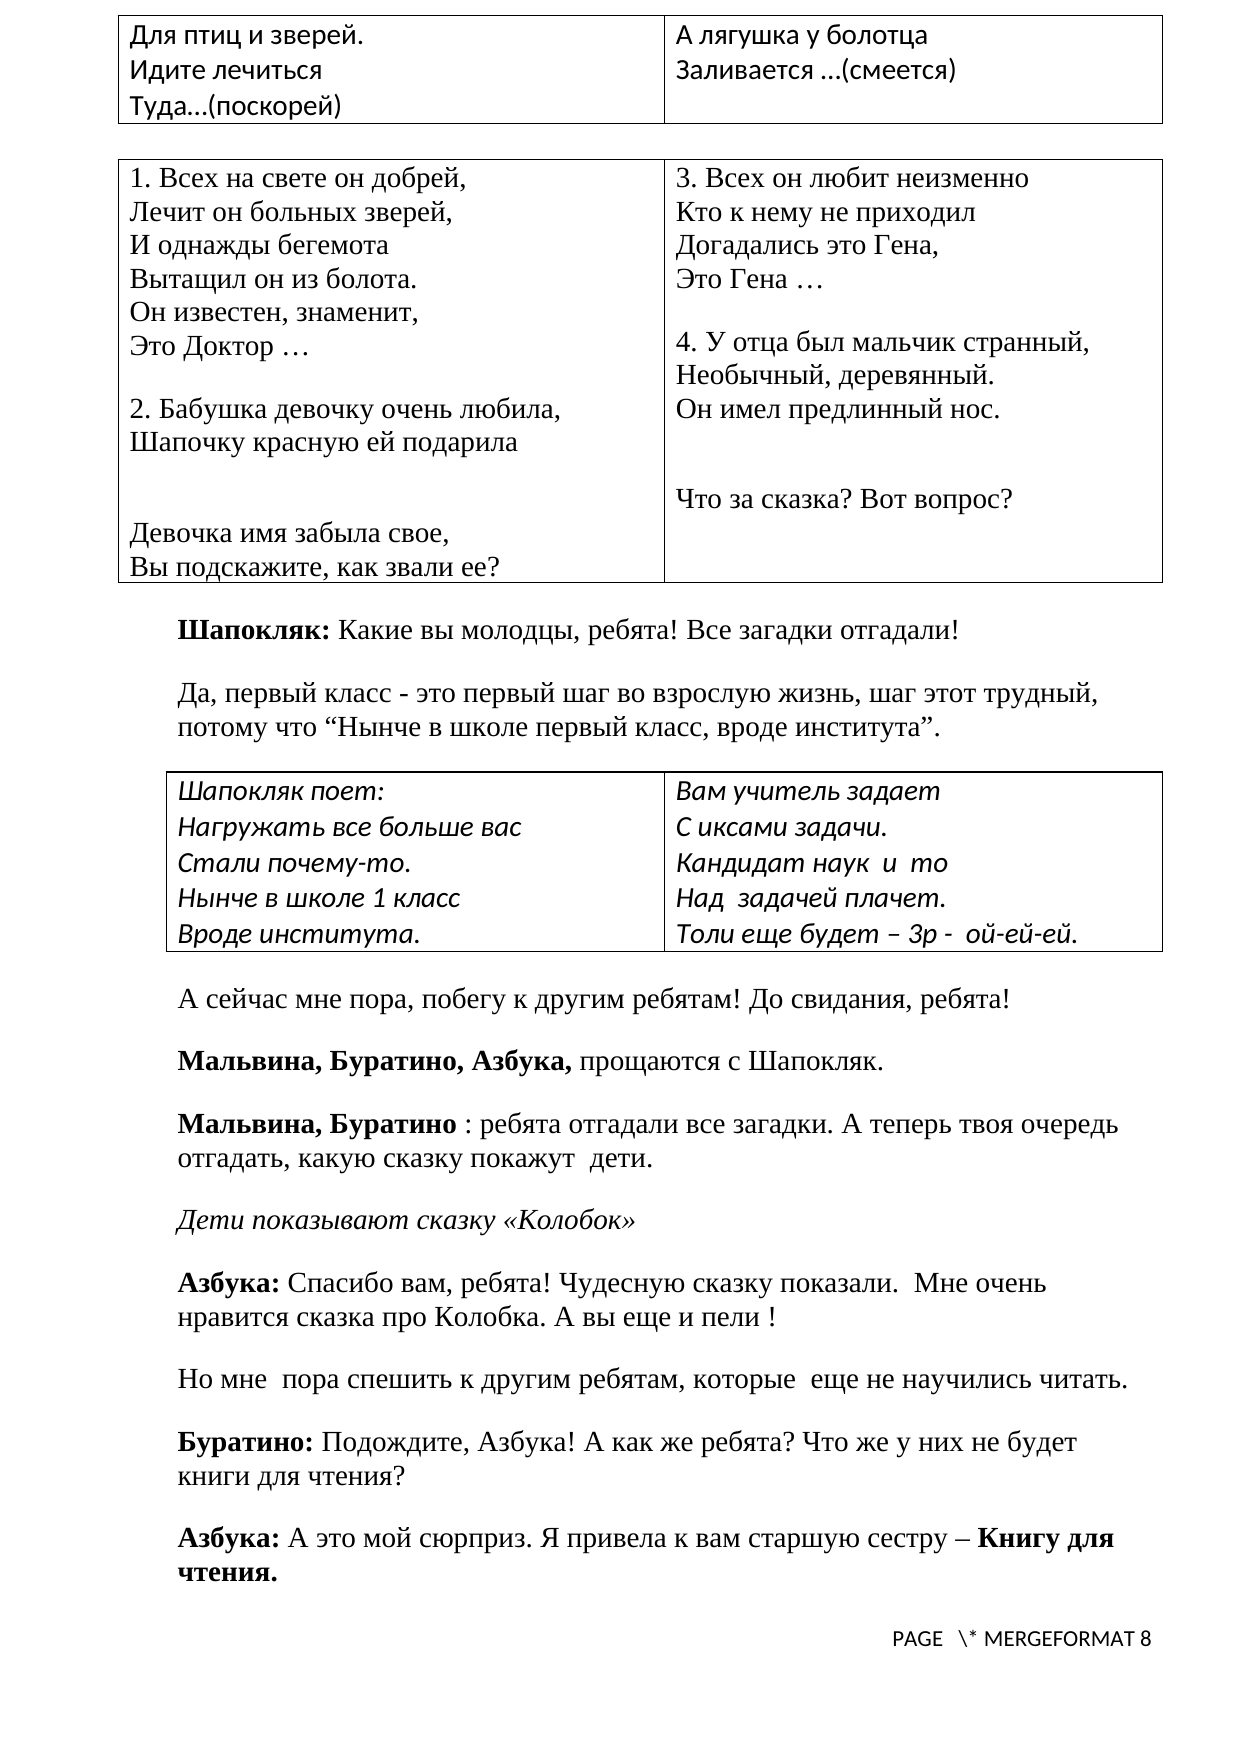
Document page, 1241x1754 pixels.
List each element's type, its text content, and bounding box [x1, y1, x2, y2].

text Шапокляк: Какие вы молодцы, ребята! Все загадки отгадали! [177, 612, 1152, 646]
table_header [665, 16, 1162, 123]
text Азбука: А это мой сюрприз. Я привела к вам старшую сестру – Книгу для чтения. [177, 1520, 1152, 1587]
table_header 3. Всех он любит неизменно Кто к нему не приходил Догадались это Гена, Это Гена … 4. У отца был мальчик странный, Необычный, деревянный. Он имел предлинный нос. Что за сказка? Вот вопрос? [665, 160, 1162, 582]
text Да, первый класс - это первый шаг во взрослую жизнь, шаг этот трудный, потому что “Нынче в школе первый класс, вроде института”. [177, 675, 1152, 742]
text Дети показывают сказку «Колобок» [177, 1202, 1152, 1236]
text Мальвина, Буратино : ребята отгадали все загадки. А теперь твоя очередь отгадать, какую сказку покажут дети. [177, 1106, 1152, 1173]
text Буратино: Подождите, Азбука! А как же ребята? Что же у них не будет книги для чтения? [177, 1424, 1152, 1491]
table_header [119, 16, 664, 123]
table_header Шапокляк поет: Нагружать все больше вас Стали почему-то. Нынче в школе 1 класс Вроде института. [167, 773, 664, 951]
text Азбука: Спасибо вам, ребята! Чудесную сказку показали. Мне очень нравится сказка про Колобка. А вы еще и пели ! [177, 1265, 1152, 1332]
text Мальвина, Буратино, Азбука, прощаются с Шапокляк. [177, 1043, 1152, 1077]
text А сейчас мне пора, побегу к другим ребятам! До свидания, ребята! [177, 981, 1152, 1014]
table_header 1. Всех на свете он добрей, Лечит он больных зверей, И однажды бегемота Вытащил он из болота. Он известен, знаменит, Это Доктор … 2. Бабушка девочку очень любила, Шапочку красную ей подарила Девочка имя забыла свое, Вы подскажите, как звали ее? [119, 160, 664, 582]
table_header Вам учитель задает С иксами задачи. Кандидат наук и то Над задачей плачет. Толи еще будет – 3р - ой-ей-ей. [665, 773, 1162, 951]
text Но мне пора спешить к другим ребятам, которые еще не научились читать. [177, 1361, 1152, 1395]
